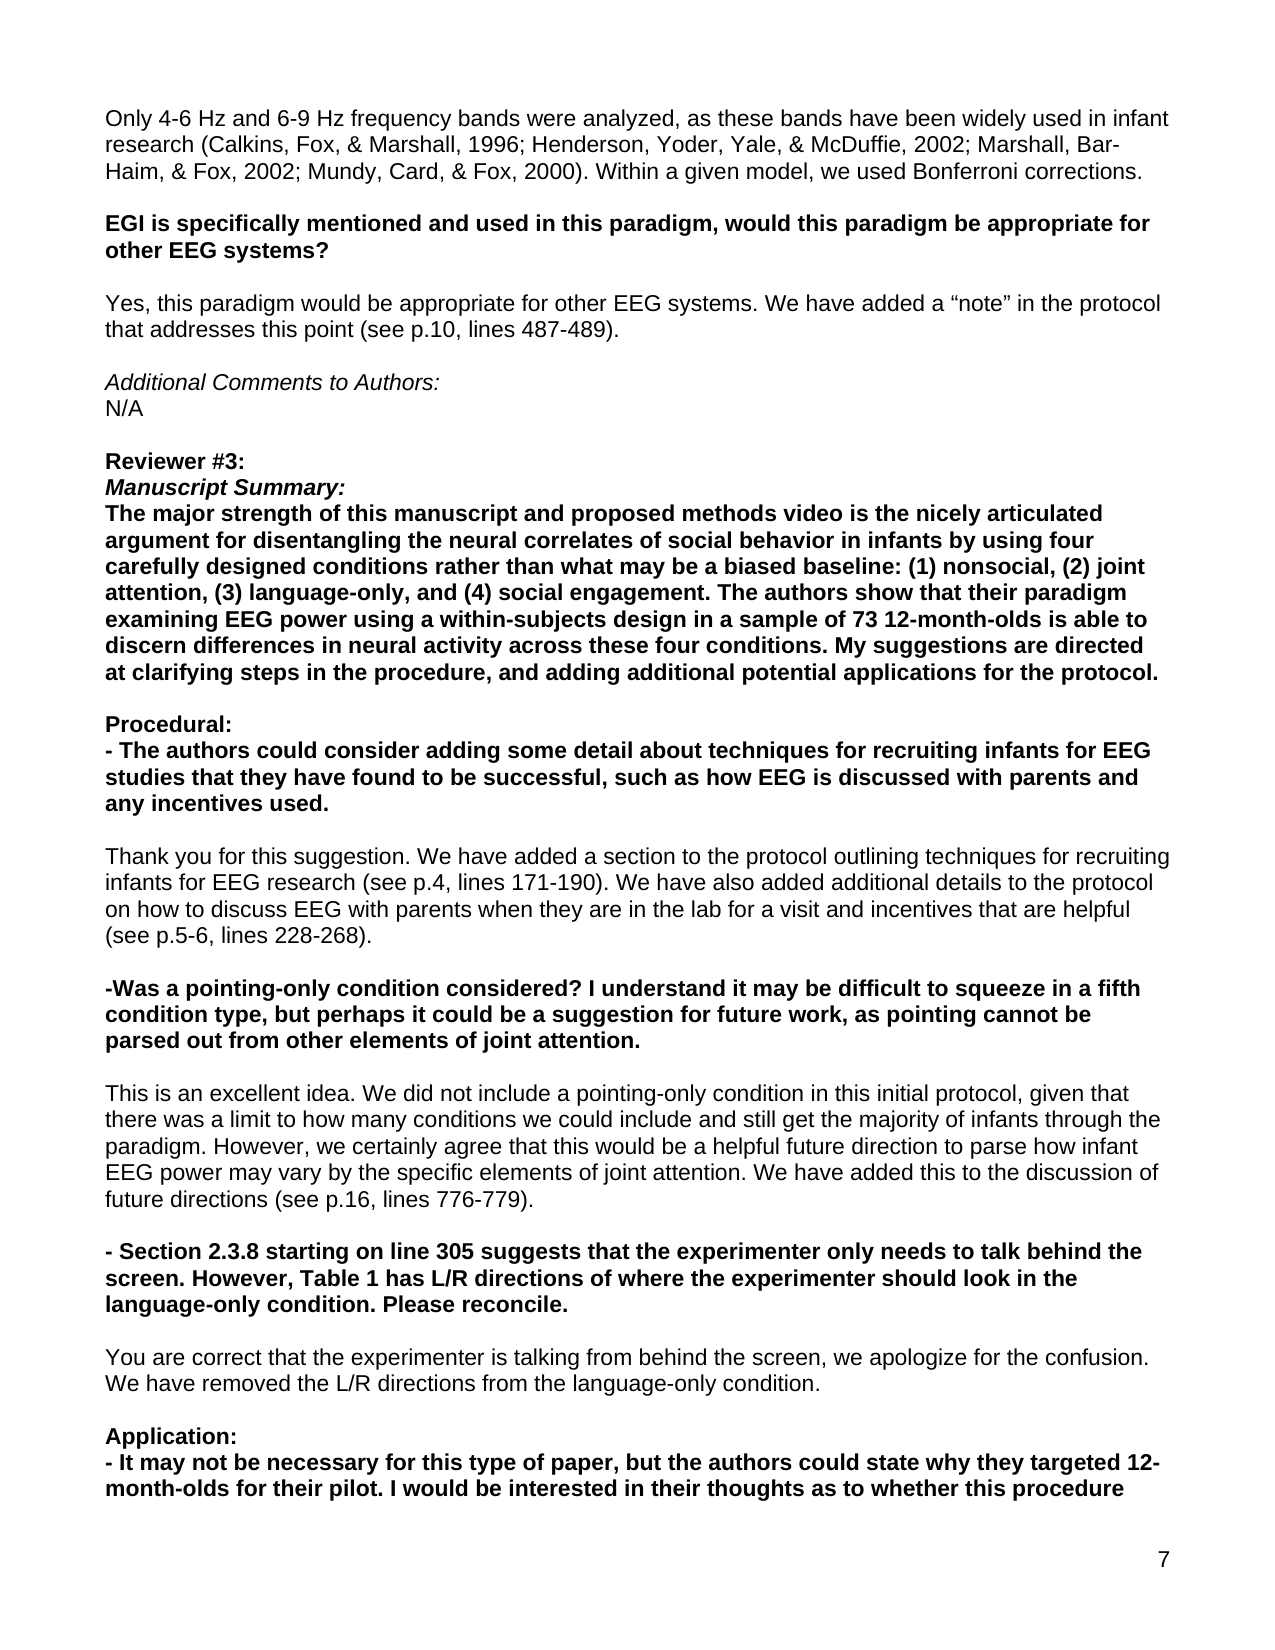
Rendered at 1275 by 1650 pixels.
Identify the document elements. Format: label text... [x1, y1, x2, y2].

text Application: [105, 1423, 1170, 1449]
text Only 4-6 Hz and 6-9 Hz frequency bands were analyzed, as these bands have been widely used in infant research (Calkins, Fox, & Marshall, 1996; Henderson, Yoder, Yale, & McDuffie, 2002; Marshall, Bar-Haim, & Fox, 2002; Mundy, Card, & Fox, 2000). Within a given model, we used Bonferroni corrections. [105, 105, 1170, 184]
text You are correct that the experimenter is talking from behind the screen, we apologize for the confusion. We have removed the L/R directions from the language-only condition. [105, 1344, 1170, 1396]
text Additional Comments to Authors: [105, 368, 1170, 395]
text - Section 2.3.8 starting on line 305 suggests that the experimenter only needs to talk behind the screen. However, Table 1 has L/R directions of where the experimenter should look in the language-only condition. Please reconcile. [105, 1238, 1170, 1317]
text Yes, this paradigm would be appropriate for other EEG systems. We have added a “note” in the protocol that addresses this point (see p.10, lines 487-489). [105, 289, 1170, 342]
text N/A [105, 395, 1170, 421]
text Procedural: [105, 711, 1170, 737]
text EGI is specifically mentioned and used in this paradigm, would this paradigm be appropriate for other EEG systems? [105, 210, 1170, 263]
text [105, 1449, 1170, 1502]
text - The authors could consider adding some detail about techniques for recruiting infants for EEG studies that they have found to be successful, such as how EEG is discussed with parents and any incentives used. [105, 737, 1170, 817]
text -Was a pointing-only condition considered? I understand it may be difficult to squeeze in a fifth condition type, but perhaps it could be a suggestion for future work, as pointing cannot be parsed out from other elements of joint attention. [105, 975, 1170, 1054]
text The major strength of this manuscript and proposed methods video is the nicely articulated argument for disentangling the neural correlates of social behavior in infants by using four carefully designed conditions rather than what may be a biased baseline: (1) nonsocial, (2) joint attention, (3) language-only, and (4) social engagement. The authors show that their paradigm examining EEG power using a within-subjects design in a sample of 73 12-month-olds is able to discern differences in neural activity across these four conditions. My suggestions are directed at clarifying steps in the procedure, and adding additional potential applications for the protocol. [105, 500, 1170, 685]
text Thank you for this suggestion. We have added a section to the protocol outlining techniques for recruiting infants for EEG research (see p.4, lines 171-190). We have also added additional details to the protocol on how to discuss EEG with parents when they are in the lab for a visit and incentives that are helpful (see p.5-6, lines 228-268). [105, 843, 1170, 948]
text This is an excellent idea. We did not include a pointing-only condition in this initial protocol, given that there was a limit to how many conditions we could include and still get the majority of infants through the paradigm. However, we certainly agree that this would be a helpful future direction to parse how infant EEG power may vary by the specific elements of joint attention. We have added this to the discussion of future directions (see p.16, lines 776-779). [105, 1080, 1170, 1212]
text Reviewer #3: [105, 448, 1170, 474]
text Manuscript Summary: [105, 474, 1170, 500]
